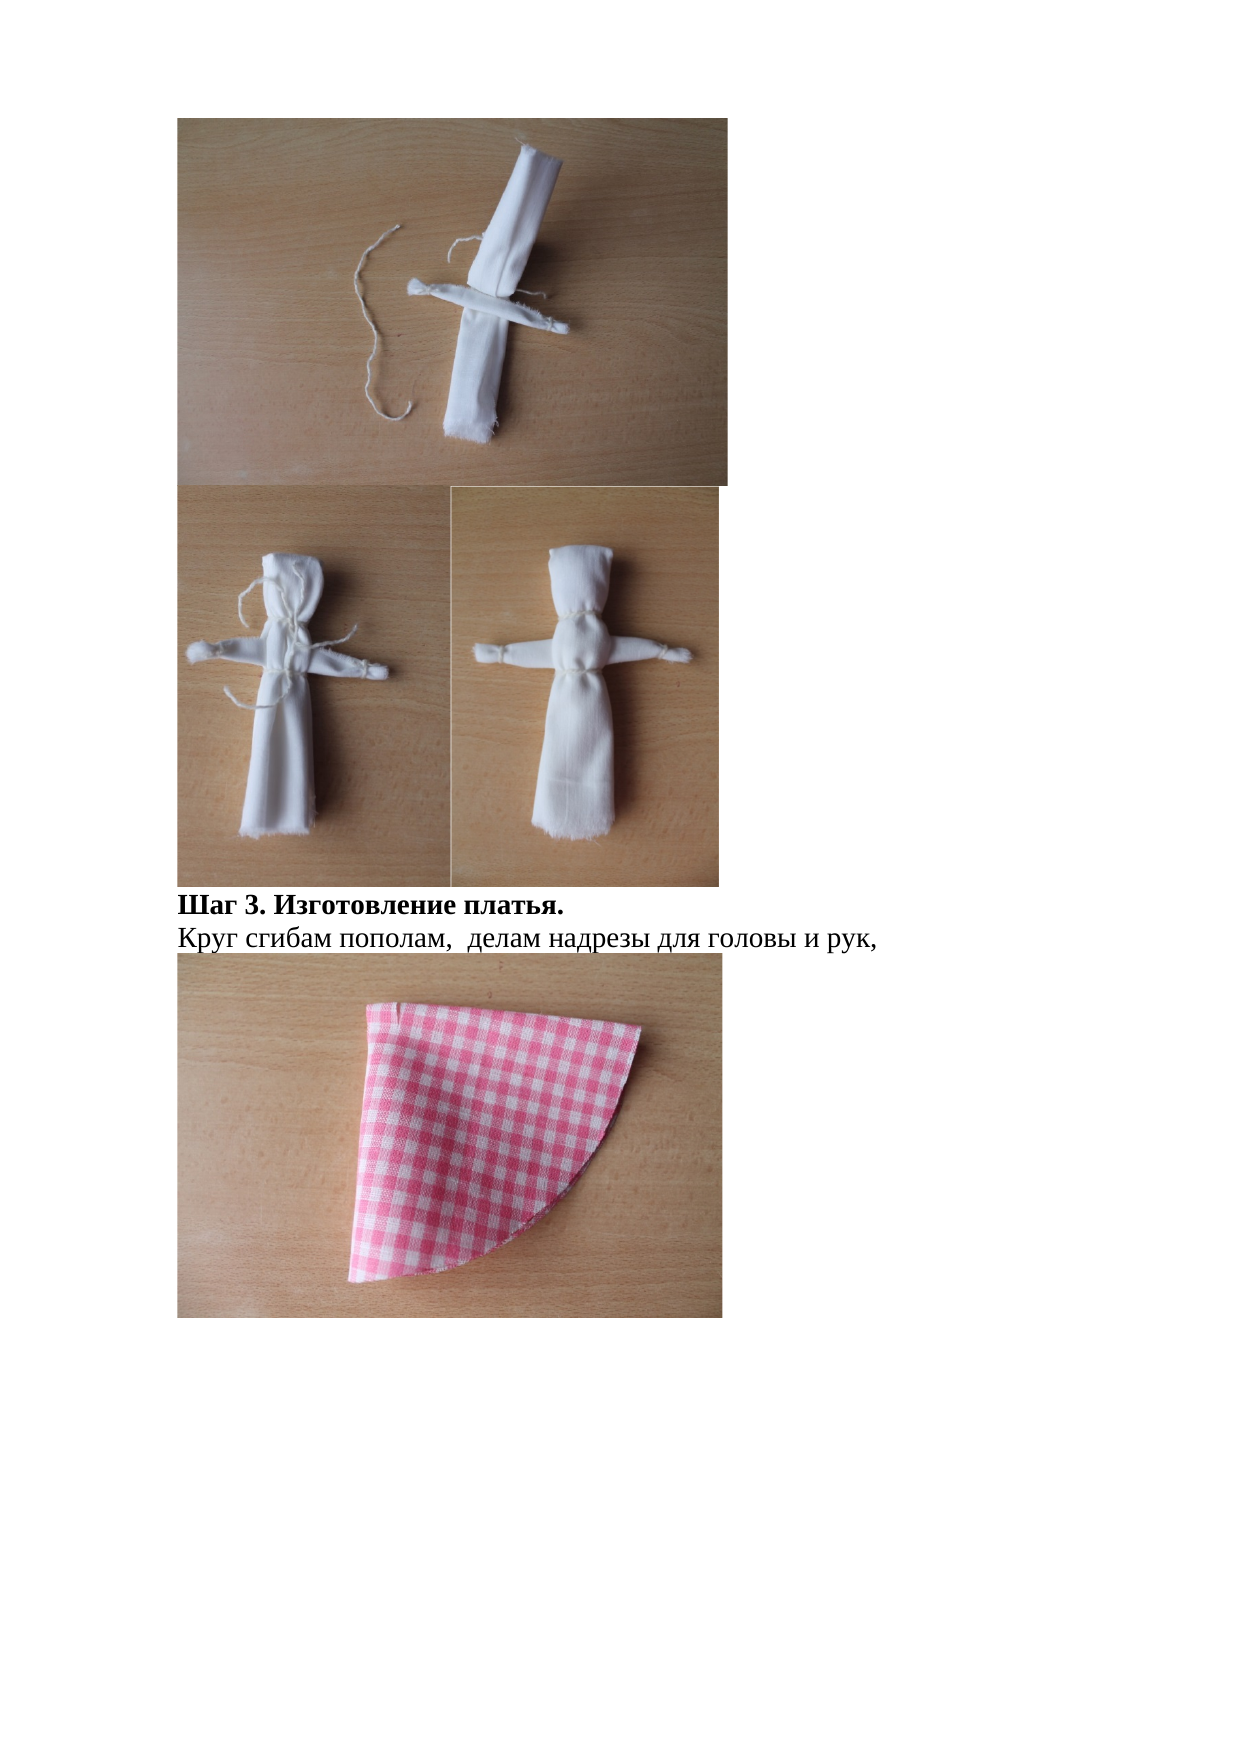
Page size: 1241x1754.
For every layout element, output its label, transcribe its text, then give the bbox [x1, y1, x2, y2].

picture [177, 953, 723, 1318]
text Круг сгибам пополам, делам надрезы для головы и рук, [177, 920, 1152, 954]
text Шаг 3. Изготовление платья. [177, 887, 1152, 920]
picture [177, 118, 728, 887]
picture [452, 487, 719, 887]
